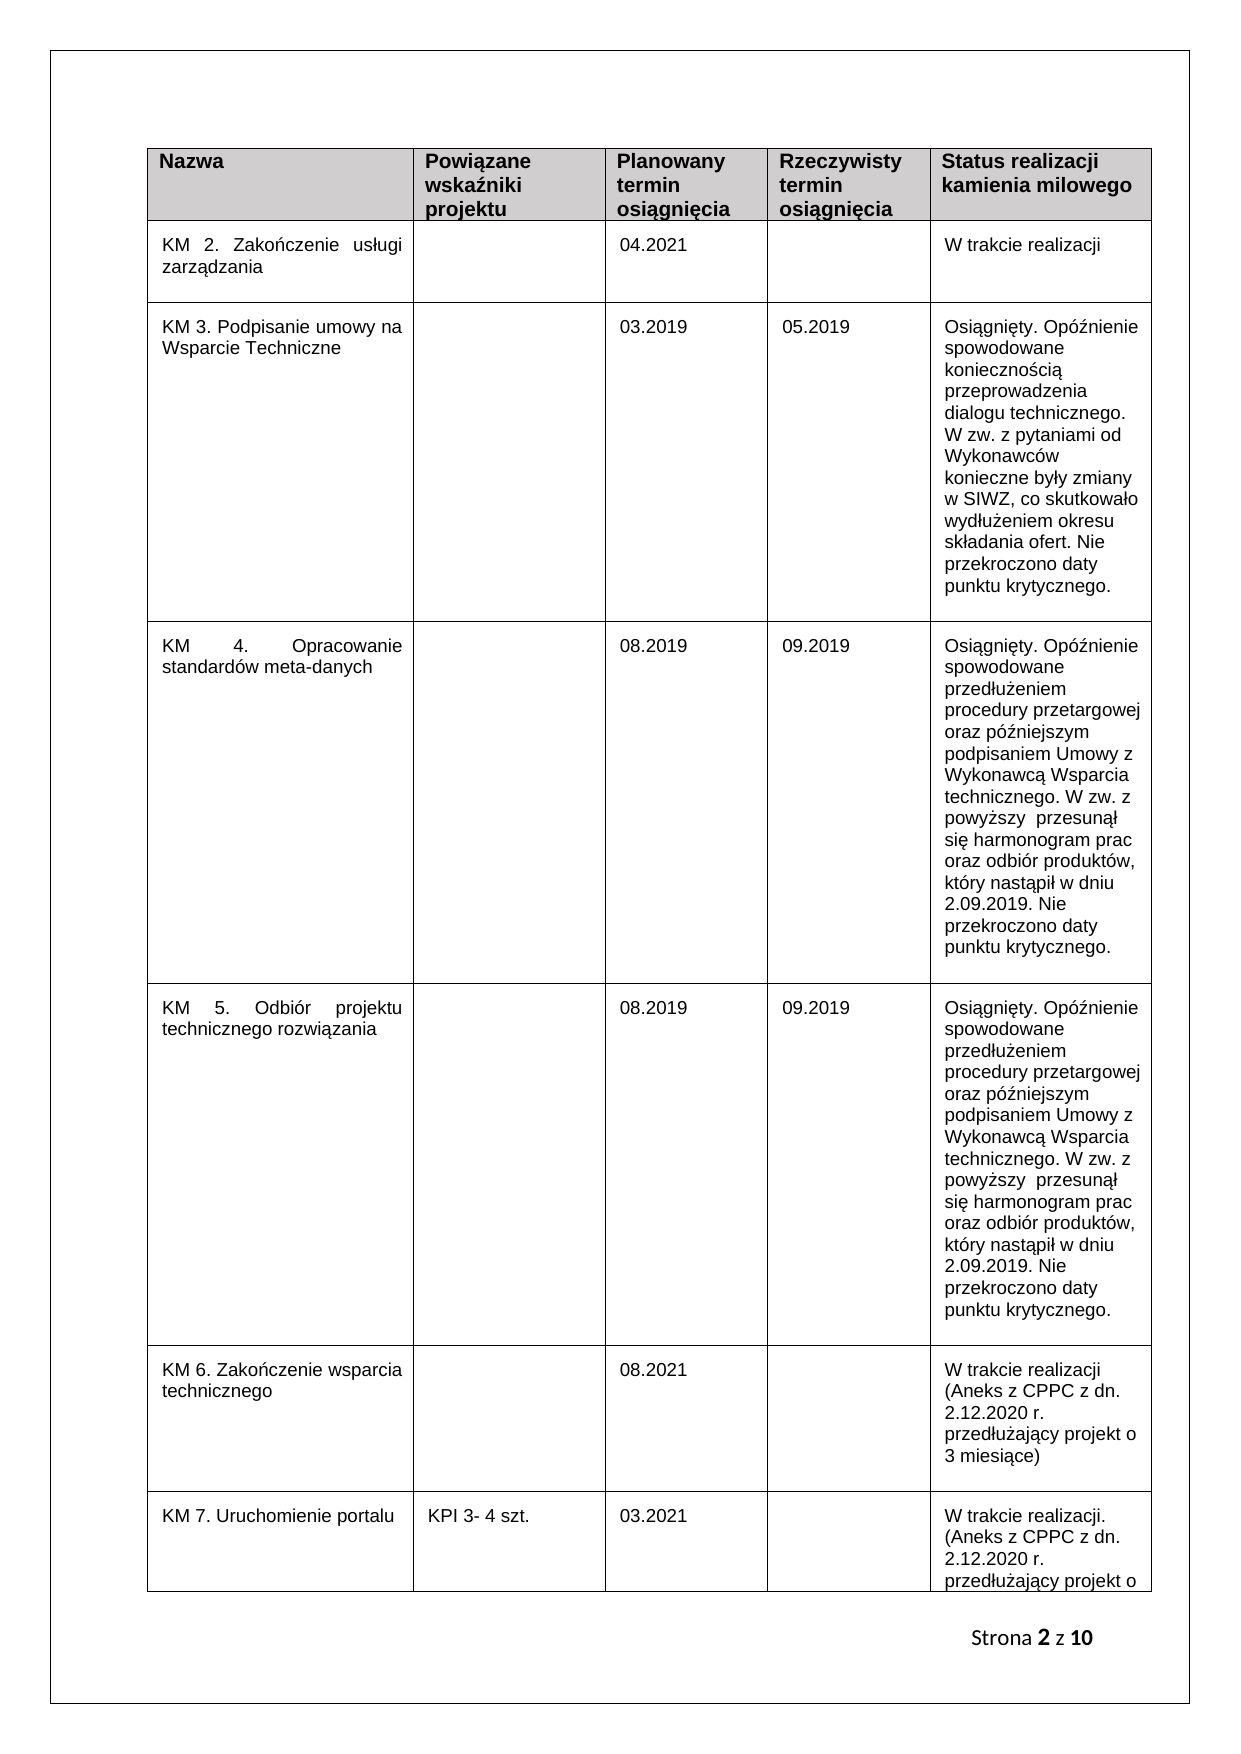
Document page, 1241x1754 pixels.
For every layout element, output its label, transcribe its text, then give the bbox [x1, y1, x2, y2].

table_cell 05.2019 [768, 303, 930, 621]
table_cell KM 4. Opracowanie standardów meta-danych [148, 622, 413, 983]
table_header Planowany termin osiągnięcia [606, 149, 767, 220]
table_cell KM 7. Uruchomienie portalu [148, 1492, 413, 1591]
table_cell [414, 622, 605, 983]
table_cell W trakcie realizacji (Aneks z CPPC z dn. 2.12.2020 r. przedłużający projekt o 3 miesiące) [931, 1346, 1151, 1491]
table_cell 09.2019 [768, 622, 930, 983]
table_cell KM 5. Odbiór projektu technicznego rozwiązania [148, 984, 413, 1345]
table_cell 03.2021 [606, 1492, 767, 1591]
table_cell Osiągnięty. Opóźnienie spowodowane przedłużeniem procedury przetargowej oraz późniejszym podpisaniem Umowy z Wykonawcą Wsparcia technicznego. W zw. z powyższy przesunął się harmonogram prac oraz odbiór produktów, który nastąpił w dniu 2.09.2019. Nie przekroczono daty punktu krytycznego. [931, 984, 1151, 1345]
table_header Rzeczywisty termin osiągnięcia [768, 149, 930, 220]
table_cell W trakcie realizacji [931, 221, 1151, 302]
table_header Powiązane wskaźniki projektu [414, 149, 605, 220]
table_cell [414, 1346, 605, 1491]
table_cell [768, 221, 930, 302]
table_cell 08.2019 [606, 622, 767, 983]
table_cell [414, 221, 605, 302]
table_cell 09.2019 [768, 984, 930, 1345]
table_cell KM 6. Zakończenie wsparcia technicznego [148, 1346, 413, 1491]
table_cell KM 2. Zakończenie usługi zarządzania [148, 221, 413, 302]
table_header Status realizacji kamienia milowego [931, 149, 1151, 220]
table_header Nazwa [148, 149, 413, 220]
table_cell KM 3. Podpisanie umowy na Wsparcie Techniczne [148, 303, 413, 621]
table_cell [768, 1492, 930, 1591]
table_cell [414, 303, 605, 621]
table_cell KPI 3- 4 szt. [414, 1492, 605, 1591]
table_cell Osiągnięty. Opóźnienie spowodowane koniecznością przeprowadzenia dialogu technicznego. W zw. z pytaniami od Wykonawców konieczne były zmiany w SIWZ, co skutkowało wydłużeniem okresu składania ofert. Nie przekroczono daty punktu krytycznego. [931, 303, 1151, 621]
table_cell 04.2021 [606, 221, 767, 302]
table_cell [768, 1346, 930, 1491]
table_cell 03.2019 [606, 303, 767, 621]
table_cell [931, 1492, 1151, 1591]
table_cell [414, 984, 605, 1345]
table_cell 08.2019 [606, 984, 767, 1345]
table_cell Osiągnięty. Opóźnienie spowodowane przedłużeniem procedury przetargowej oraz późniejszym podpisaniem Umowy z Wykonawcą Wsparcia technicznego. W zw. z powyższy przesunął się harmonogram prac oraz odbiór produktów, który nastąpił w dniu 2.09.2019. Nie przekroczono daty punktu krytycznego. [931, 622, 1151, 983]
table_cell 08.2021 [606, 1346, 767, 1491]
